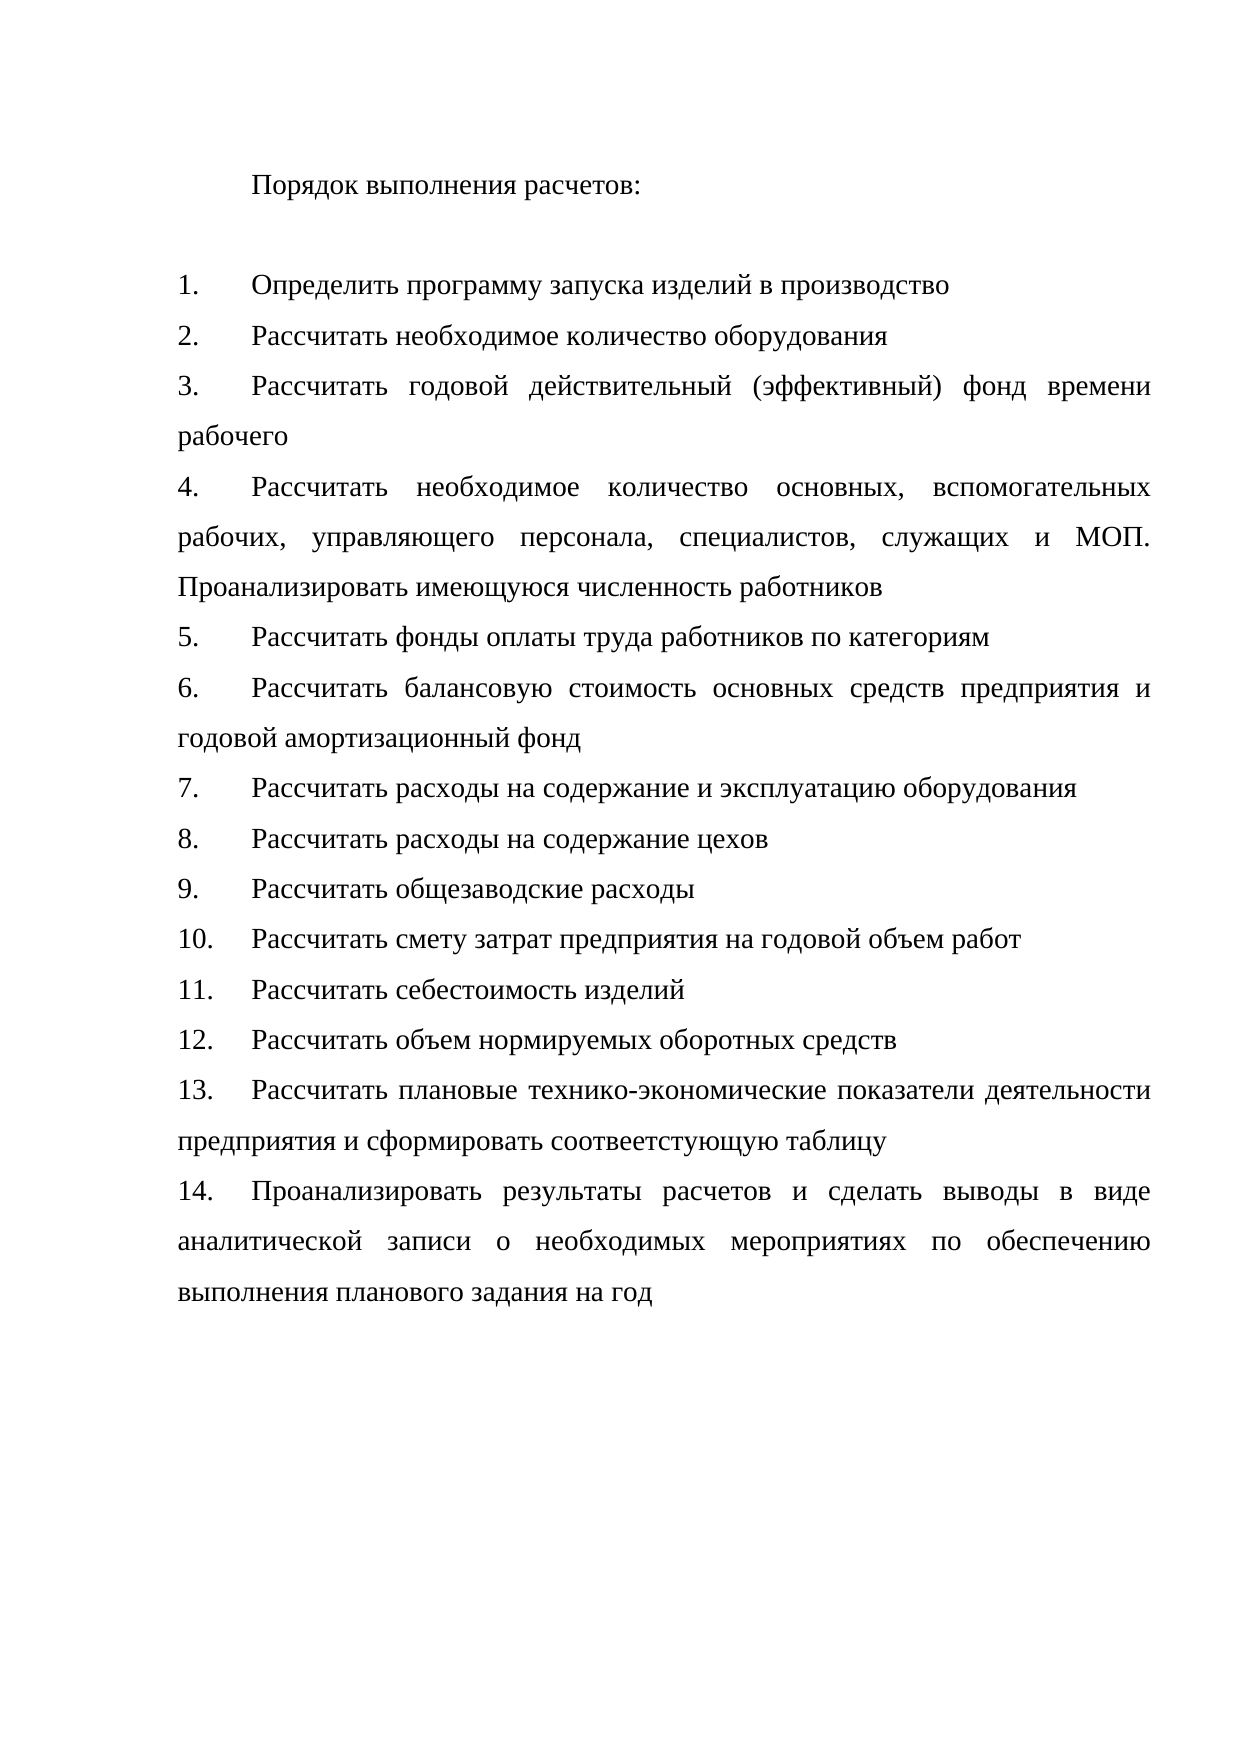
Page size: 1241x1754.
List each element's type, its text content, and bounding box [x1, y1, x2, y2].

list Рассчитать необходимое количество основных, вспомогательных рабочих, управляющего персонала, специалистов, служащих и МОП. Проанализировать имеющуюся численность работников [177, 469, 1152, 603]
list Проанализировать результаты расчетов и сделать выводы в виде аналитической записи о необходимых мероприятиях по обеспечению выполнения планового задания на год [177, 1173, 1152, 1307]
text Порядок выполнения расчетов: [177, 167, 1152, 200]
list Рассчитать фонды оплаты труда работников по категориям [177, 619, 1152, 653]
list Рассчитать расходы на содержание и эксплуатацию оборудования [177, 771, 1152, 804]
list Рассчитать расходы на содержание цехов [177, 821, 1152, 854]
list Рассчитать общезаводские расходы [177, 871, 1152, 905]
list Рассчитать годовой действительный (эффективный) фонд времени рабочего [177, 368, 1152, 452]
list Рассчитать балансовую стоимость основных средств предприятия и годовой амортизационный фонд [177, 670, 1152, 754]
list Рассчитать смету затрат предприятия на годовой объем работ [177, 921, 1152, 955]
list Рассчитать объем нормируемых оборотных средств [177, 1022, 1152, 1056]
list Рассчитать плановые технико-экономические показатели деятельности предприятия и сформировать соотвеетстующую таблицу [177, 1072, 1152, 1156]
list Определить программу запуска изделий в производство [177, 267, 1152, 301]
list Рассчитать необходимое количество оборудования [177, 318, 1152, 351]
list Рассчитать себестоимость изделий [177, 972, 1152, 1005]
